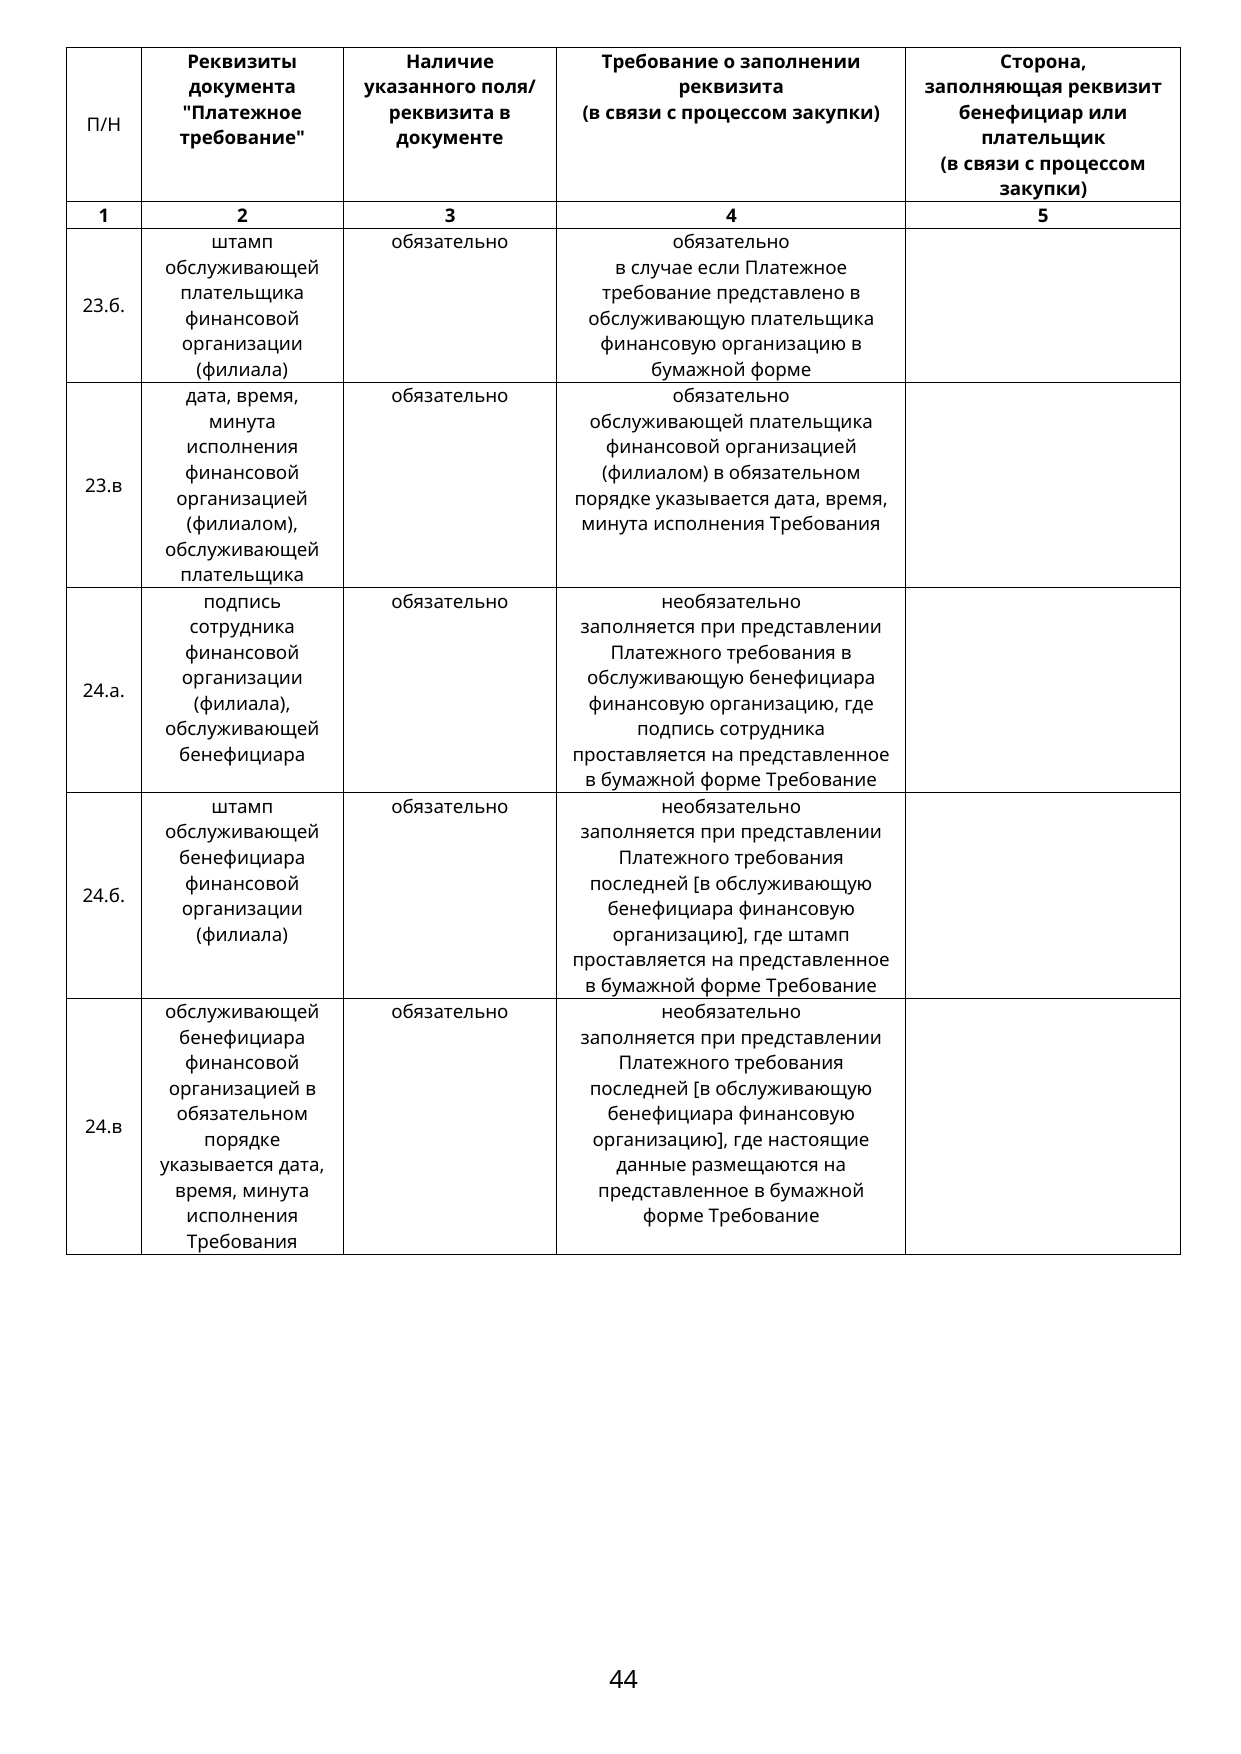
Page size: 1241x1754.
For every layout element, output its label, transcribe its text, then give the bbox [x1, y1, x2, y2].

table_cell 23.б. [67, 229, 141, 382]
table_cell необязательно заполняется при представлении Платежного требования последней [в обслуживающую бенефициара финансовую организацию], где штамп проставляется на представленное в бумажной форме Требование [557, 793, 905, 997]
table_cell 24.б. [67, 793, 141, 997]
table_header Сторона, заполняющая реквизит бенефициар или плательщик (в связи с процессом закупки) [906, 48, 1180, 201]
table_header П/Н [67, 48, 141, 201]
table_cell штамп обслуживающей плательщика финансовой организации (филиала) [142, 229, 343, 382]
table_header Требование о заполнении реквизита (в связи с процессом закупки) [557, 48, 905, 201]
table_cell обязательно в случае если Платежное требование представлено в обслуживающую плательщика финансовую организацию в бумажной форме [557, 229, 905, 382]
table_cell 2 [142, 202, 343, 228]
table_cell обязательно [344, 793, 556, 997]
table_cell 4 [557, 202, 905, 228]
table_cell подпись сотрудника финансовой организации (филиала), обслуживающей бенефициара [142, 588, 343, 792]
table_cell [906, 383, 1180, 587]
table_cell необязательно заполняется при представлении Платежного требования последней [в обслуживающую бенефициара финансовую организацию], где настоящие данные размещаются на представленное в бумажной форме Требование [557, 999, 905, 1254]
table_cell обязательно [344, 229, 556, 382]
table_cell обязательно [344, 588, 556, 792]
table_cell 3 [344, 202, 556, 228]
table_cell [906, 229, 1180, 382]
table_header Реквизиты документа "Платежное требование" [142, 48, 343, 201]
table_cell [906, 793, 1180, 997]
table_cell обязательно [344, 383, 556, 587]
table_cell [906, 999, 1180, 1254]
table_cell обязательно обслуживающей плательщика финансовой организацией (филиалом) в обязательном порядке указывается дата, время, минута исполнения Требования [557, 383, 905, 587]
table_cell обслуживающей бенефициара финансовой организацией в обязательном порядке указывается дата, время, минута исполнения Требования [142, 999, 343, 1254]
table_cell дата, время, минута исполнения финансовой организацией (филиалом), обслуживающей плательщика [142, 383, 343, 587]
table_header Наличие указанного поля/ реквизита в документе [344, 48, 556, 201]
table_cell 24.в [67, 999, 141, 1254]
table_cell 23.в [67, 383, 141, 587]
table_cell 24.а. [67, 588, 141, 792]
table_cell штамп обслуживающей бенефициара финансовой организации (филиала) [142, 793, 343, 997]
table_cell 1 [67, 202, 141, 228]
table_cell 5 [906, 202, 1180, 228]
table_cell необязательно заполняется при представлении Платежного требования в обслуживающую бенефициара финансовую организацию, где подпись сотрудника проставляется на представленное в бумажной форме Требование [557, 588, 905, 792]
table_cell [906, 588, 1180, 792]
table_cell обязательно [344, 999, 556, 1254]
